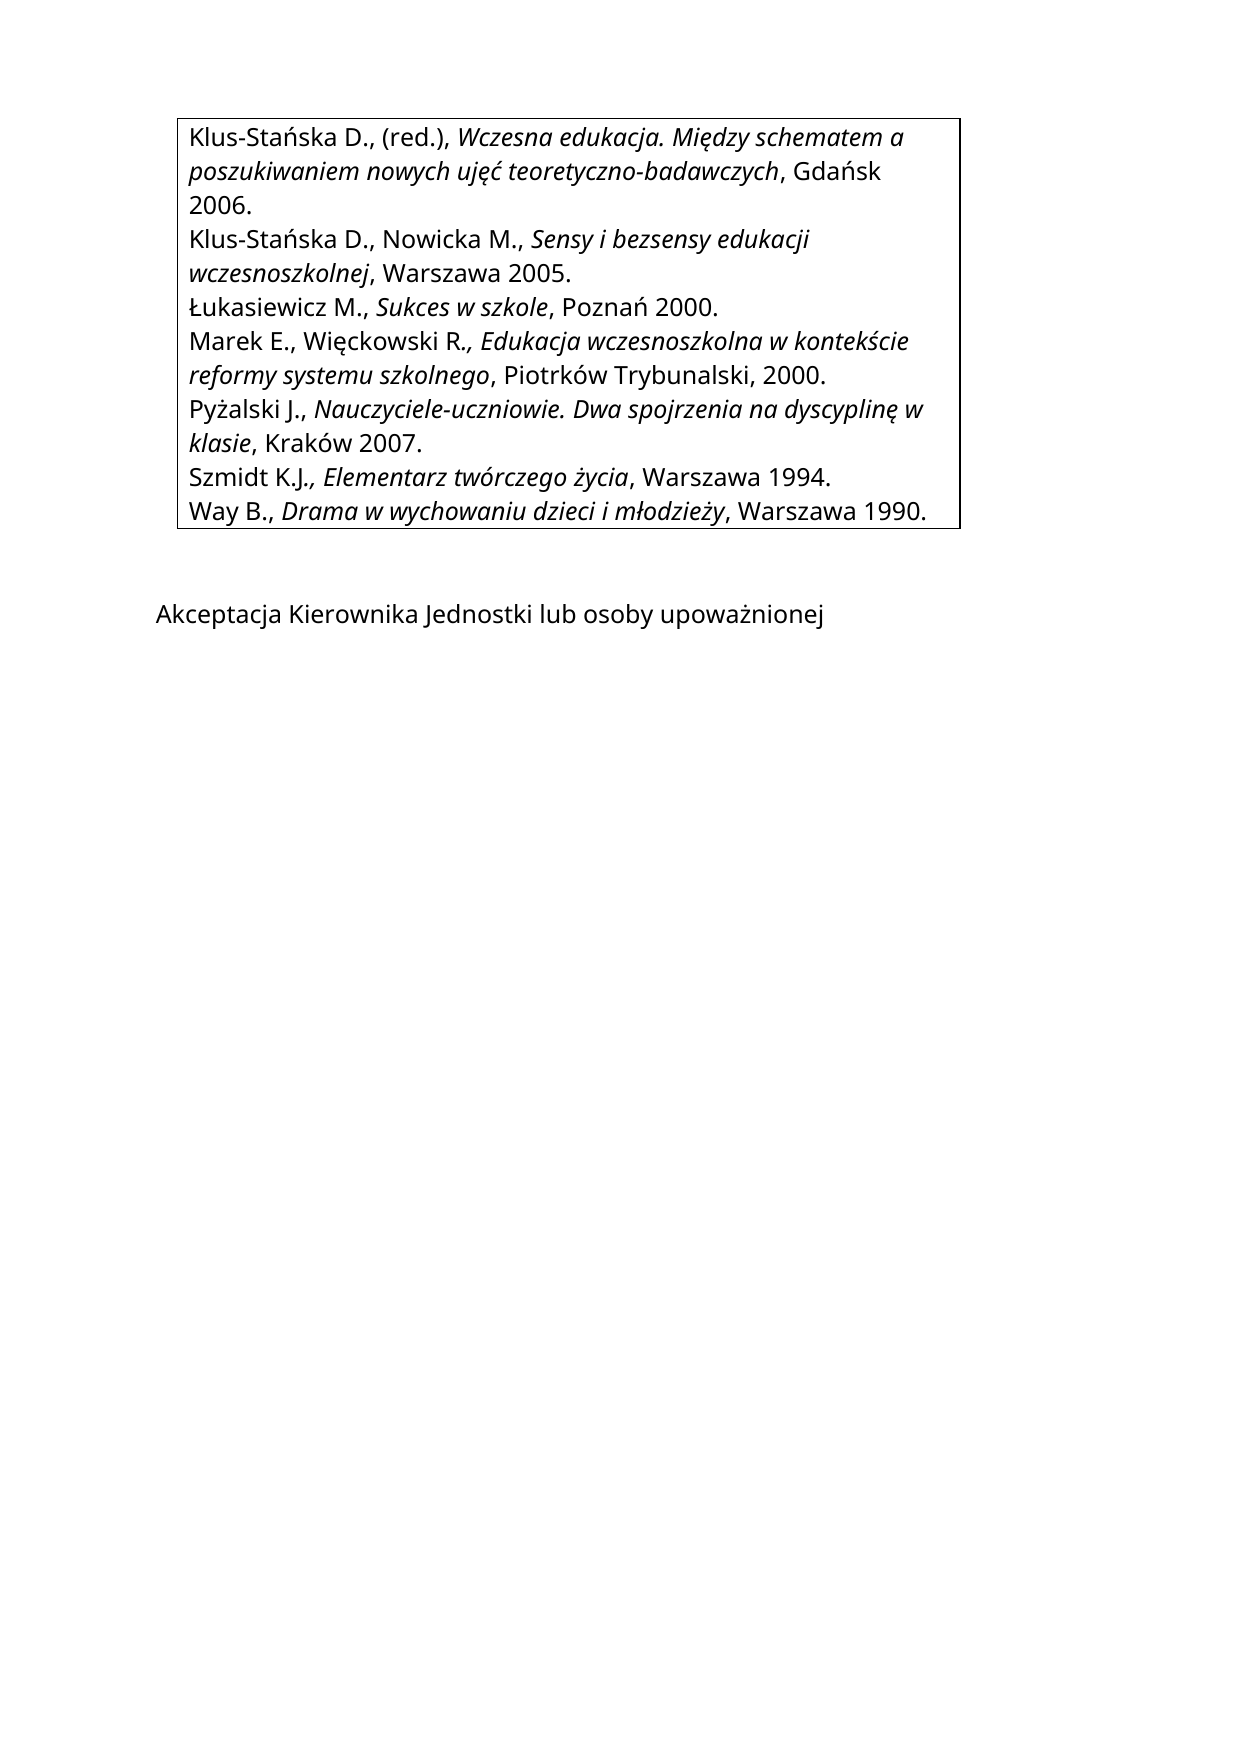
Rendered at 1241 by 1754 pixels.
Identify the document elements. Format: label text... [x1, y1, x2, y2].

text Akceptacja Kierownika Jednostki lub osoby upoważnionej [156, 597, 1122, 631]
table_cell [178, 119, 959, 528]
